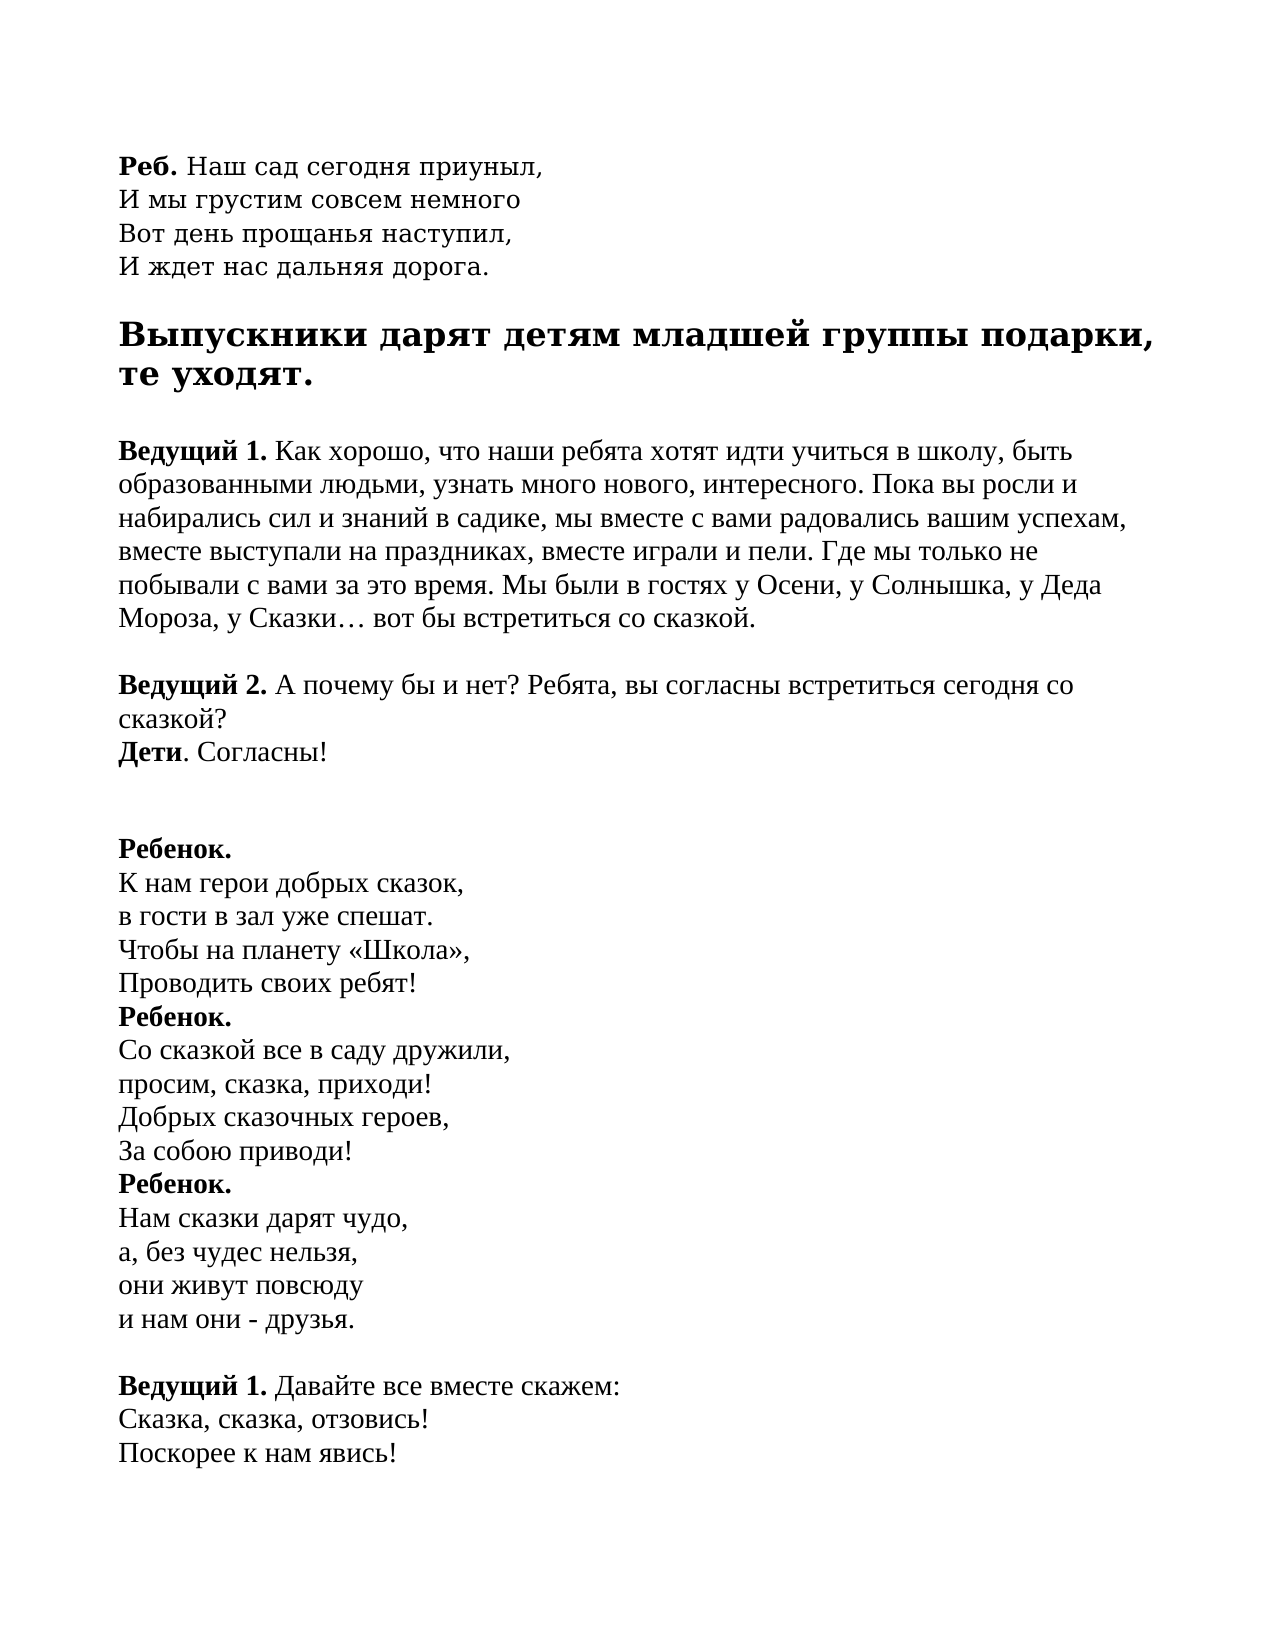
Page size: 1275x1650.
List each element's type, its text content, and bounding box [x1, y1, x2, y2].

text И мы грустим совсем немного [118, 185, 1157, 214]
text Ведущий 2. А почему бы и нет? Ребята, вы согласны встретиться сегодня со сказкой? Дети. Согласны! [118, 634, 1157, 768]
text Реб. Наш сад сегодня приуныл, [118, 152, 1157, 181]
text Ребенок. К нам герои добрых сказок, в гости в зал уже спешат. Чтобы на планету «Школа», Проводить своих ребят! Ребенок. Со сказкой все в саду дружили, просим, сказка, приходи! Добрых сказочных героев, За собою приводи! Ребенок. Нам сказки дарят чудо, а, без чудес нельзя, они живут повсюду и нам они - друзья. [118, 798, 1157, 1334]
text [118, 1334, 1157, 1502]
text И ждет нас дальняя дорога. [118, 252, 1157, 282]
text Вот день прощанья наступил, [118, 219, 1157, 248]
text Выпускники дарят детям младшей группы подарки, те уходят. [118, 315, 1157, 393]
text Ведущий 1. Как хорошо, что наши ребята хотят идти учиться в школу, быть образованными людьми, узнать много нового, интересного. Пока вы росли и набирались сил и знаний в садике, мы вместе с вами радовались вашим успехам, вместе выступали на праздниках, вместе играли и пели. Где мы только не побывали с вами за это время. Мы были в гостях у Осени, у Солнышка, у Деда Мороза, у Сказки… вот бы встретиться со сказкой. [118, 433, 1157, 634]
